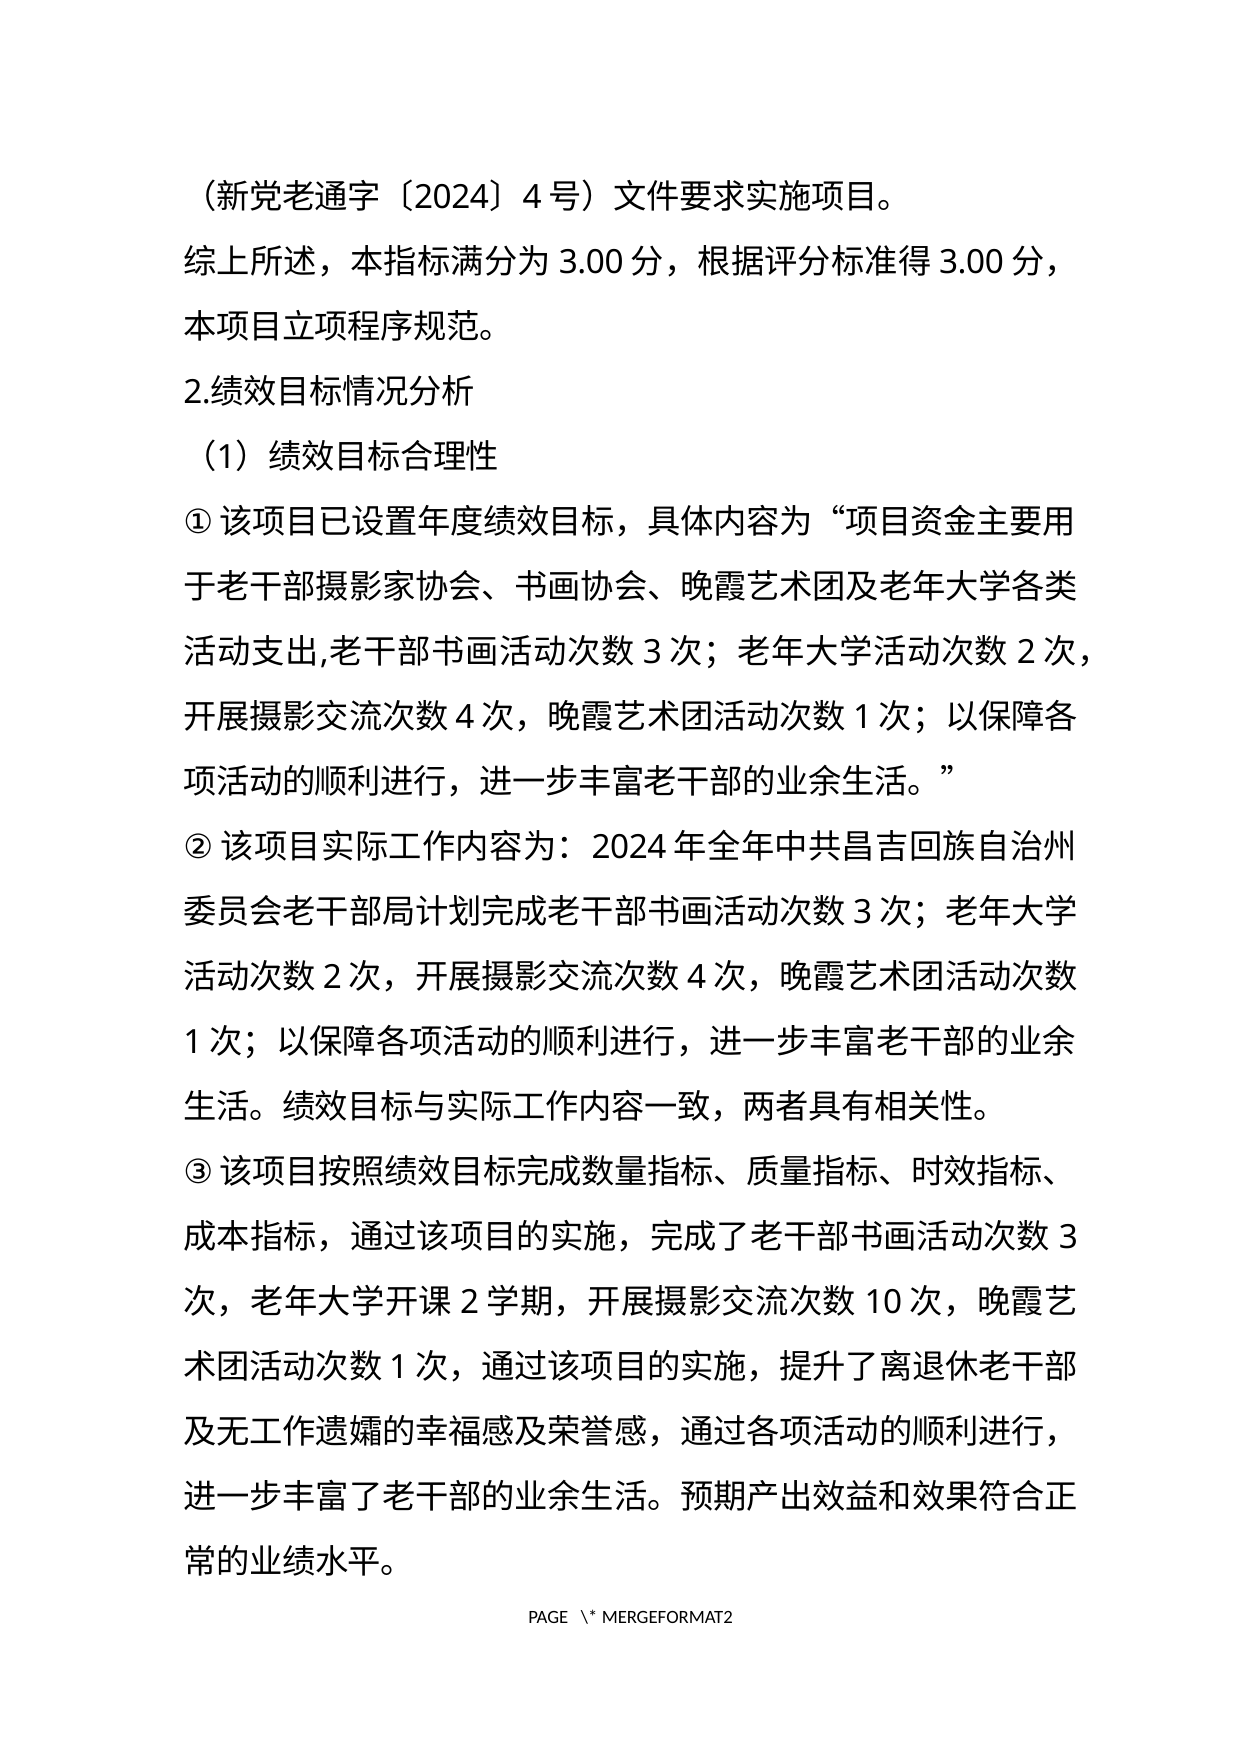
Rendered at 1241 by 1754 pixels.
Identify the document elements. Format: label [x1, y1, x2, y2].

text [183, 162, 1078, 1592]
